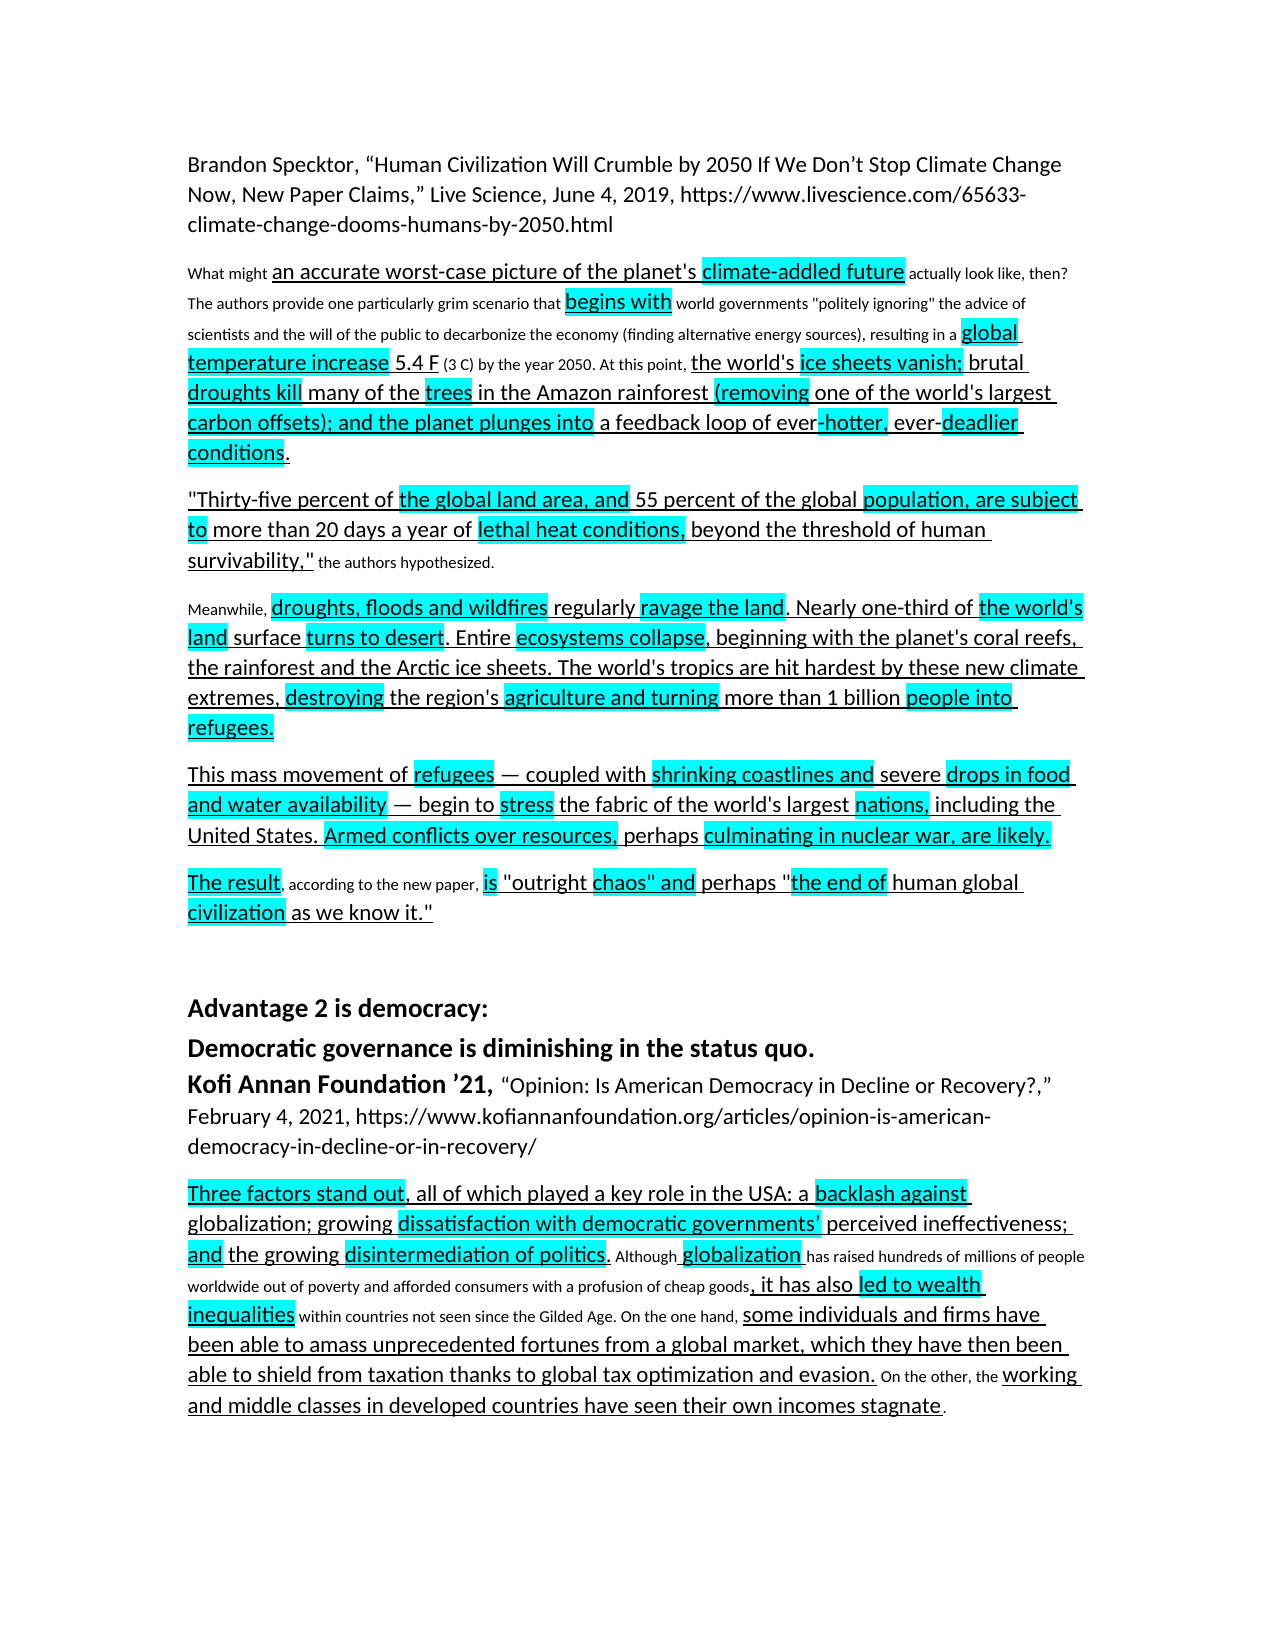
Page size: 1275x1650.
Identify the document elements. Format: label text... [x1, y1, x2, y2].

text Meanwhile, droughts, floods and wildfires regularly ravage the land. Nearly one-third of the world's land surface turns to desert. Entire ecosystems collapse, beginning with the planet's coral reefs, the rainforest and the Arctic ice sheets. The world's tropics are hit hardest by these new climate extremes, destroying the region's agriculture and turning more than 1 billion people into refugees. [187, 593, 1087, 742]
text Brandon Specktor, “Human Civilization Will Crumble by 2050 If We Don’t Stop Climate Change Now, New Paper Claims,” Live Science, June 4, 2019, https://www.livescience.com/65633-climate-change-dooms-humans-by-2050.html [187, 150, 1087, 238]
text "Thirty-five percent of the global land area, and 55 percent of the global population, are subject to more than 20 days a year of lethal heat conditions, beyond the threshold of human survivability," the authors hypothesized. [187, 485, 1087, 574]
text This mass movement of refugees — coupled with shrinking coastlines and severe drops in food and water availability — begin to stress the fabric of the world's largest nations, including the United States. Armed conflicts over resources, perhaps culminating in nuclear war, are likely. [187, 760, 1087, 849]
text The result, according to the new paper, is "outright chaos" and perhaps "the end of human global civilization as we know it." [187, 868, 1087, 926]
text Kofi Annan Foundation ’21, “Opinion: Is American Democracy in Decline or Recovery?,” February 4, 2021, https://www.kofiannanfoundation.org/articles/opinion-is-american-democracy-in-decline-or-in-recovery/ [187, 1067, 1087, 1161]
text What might an accurate worst-case picture of the planet's climate-addled future actually look like, then? The authors provide one particularly grim scenario that begins with world governments "politely ignoring" the advice of scientists and the will of the public to decarbonize the economy (finding alternative energy sources), resulting in a global temperature increase 5.4 F (3 C) by the year 2050. At this point, the world's ice sheets vanish; brutal droughts kill many of the trees in the Amazon rainforest (removing one of the world's largest carbon offsets); and the planet plunges into a feedback loop of ever-hotter, ever-deadlier conditions. [187, 257, 1087, 467]
subtitle Advantage 2 is democracy: [187, 992, 1087, 1025]
subtitle Democratic governance is diminishing in the status quo. [187, 1031, 1087, 1064]
text Three factors stand out, all of which played a key role in the USA: a backlash against globalization; growing dissatisfaction with democratic governments’ perceived ineffectiveness; and the growing disintermediation of politics. Although globalization has raised hundreds of millions of people worldwide out of poverty and afforded consumers with a profusion of cheap goods, it has also led to wealth inequalities within countries not seen since the Gilded Age. On the one hand, some individuals and firms have been able to amass unprecedented fortunes from a global market, which they have then been able to shield from taxation thanks to global tax optimization and evasion. On the other, the working and middle classes in developed countries have seen their own incomes stagnate. [187, 1179, 1087, 1419]
